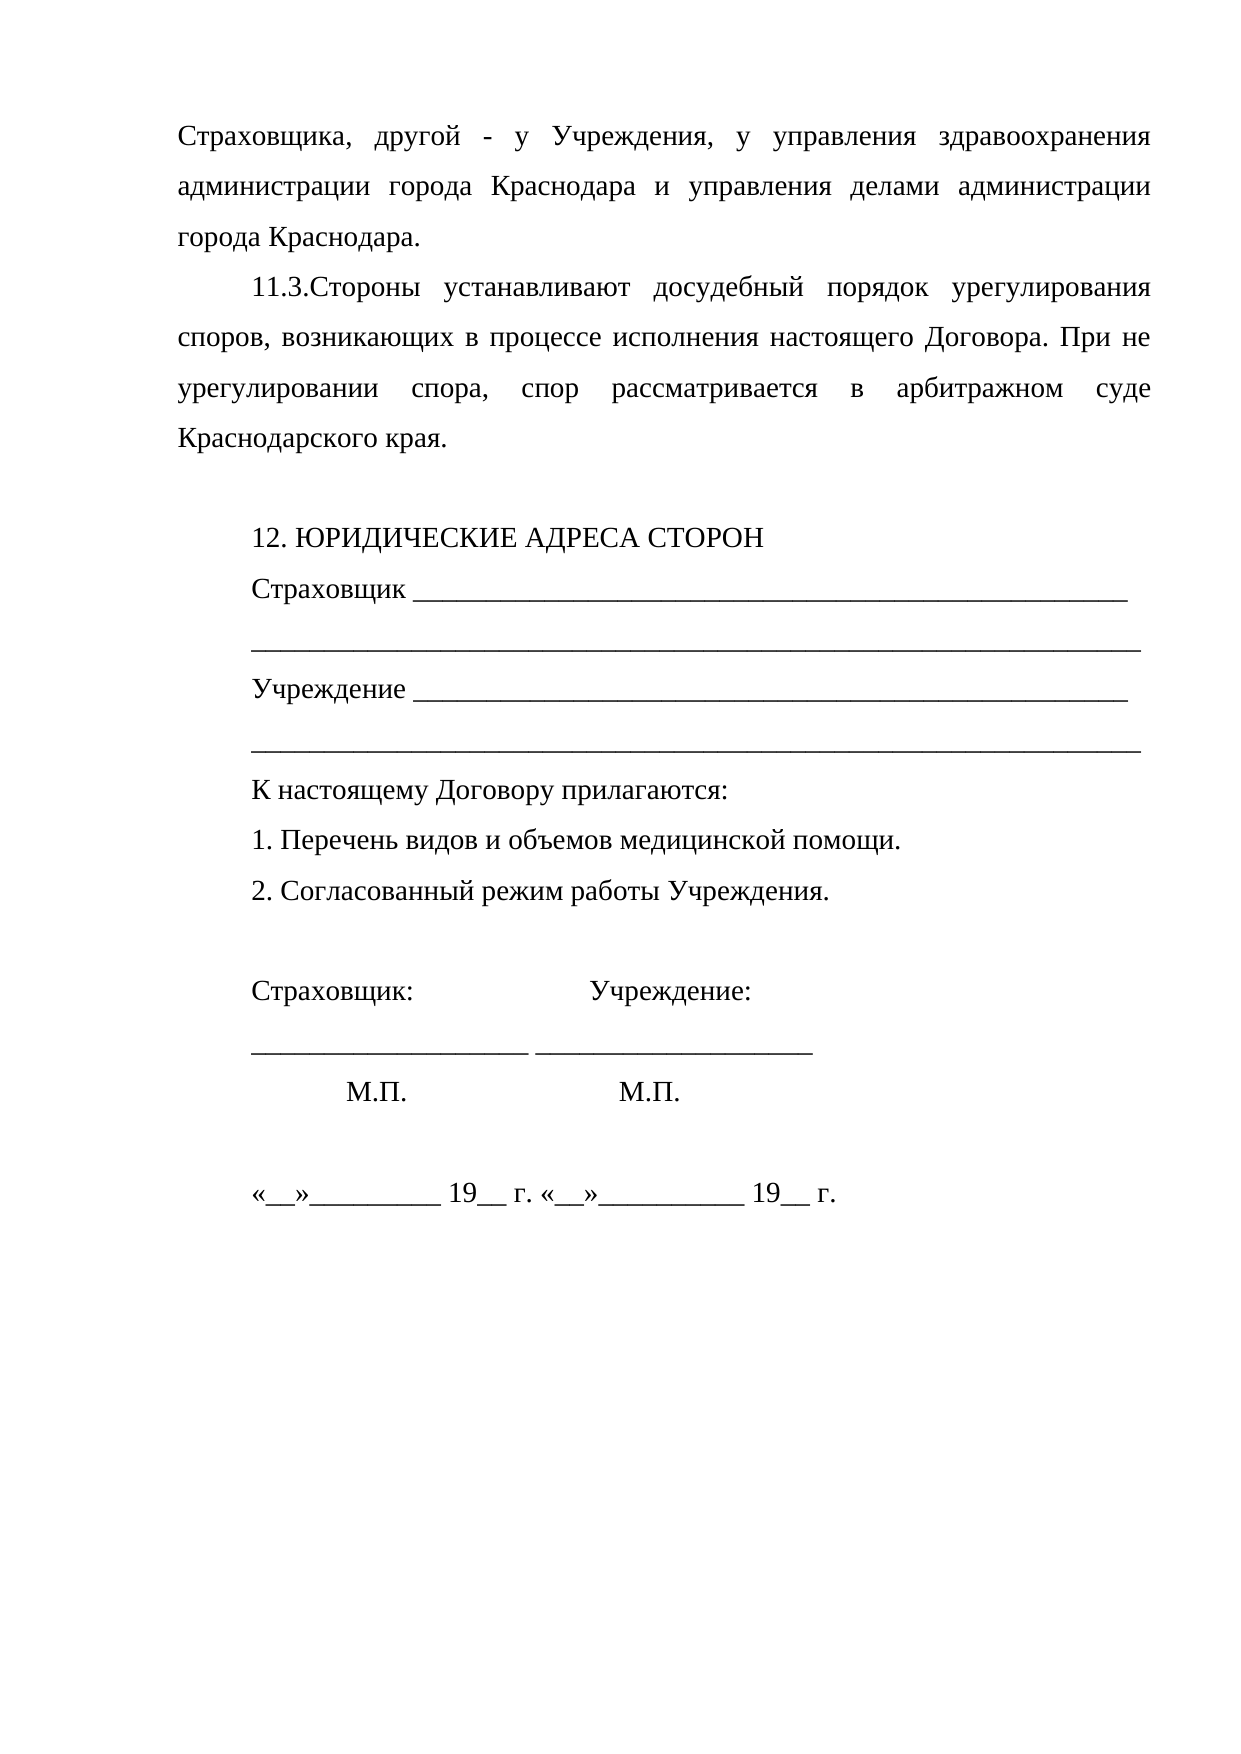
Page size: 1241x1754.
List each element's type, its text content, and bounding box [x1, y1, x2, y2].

text Страховщик _________________________________________________ [177, 571, 1152, 604]
text 12. ЮРИДИЧЕСКИЕ АДРЕСА СТОРОН [177, 521, 1152, 554]
text 11.3.Стороны устанавливают досудебный порядок урегулирования споров, возникающих в процессе исполнения настоящего Договора. При не урегулировании спора, спор рассматривается в арбитражном суде Краснодарского края. [177, 269, 1152, 453]
text 2. Согласованный режим работы Учреждения. [177, 873, 1152, 906]
text М.П. М.П. [177, 1074, 1152, 1108]
text Страховщик: Учреждение: [177, 973, 1152, 1007]
text «__»_________ 19__ г. «__»__________ 19__ г. [177, 1175, 1152, 1208]
text Учреждение _________________________________________________ [177, 672, 1152, 705]
text 1. Перечень видов и объемов медицинской помощи. [177, 822, 1152, 856]
text _____________________________________________________________ [177, 722, 1152, 755]
text ___________________ ___________________ [177, 1024, 1152, 1057]
text К настоящему Договору прилагаются: [177, 772, 1152, 806]
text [177, 118, 1152, 252]
text _____________________________________________________________ [177, 621, 1152, 655]
